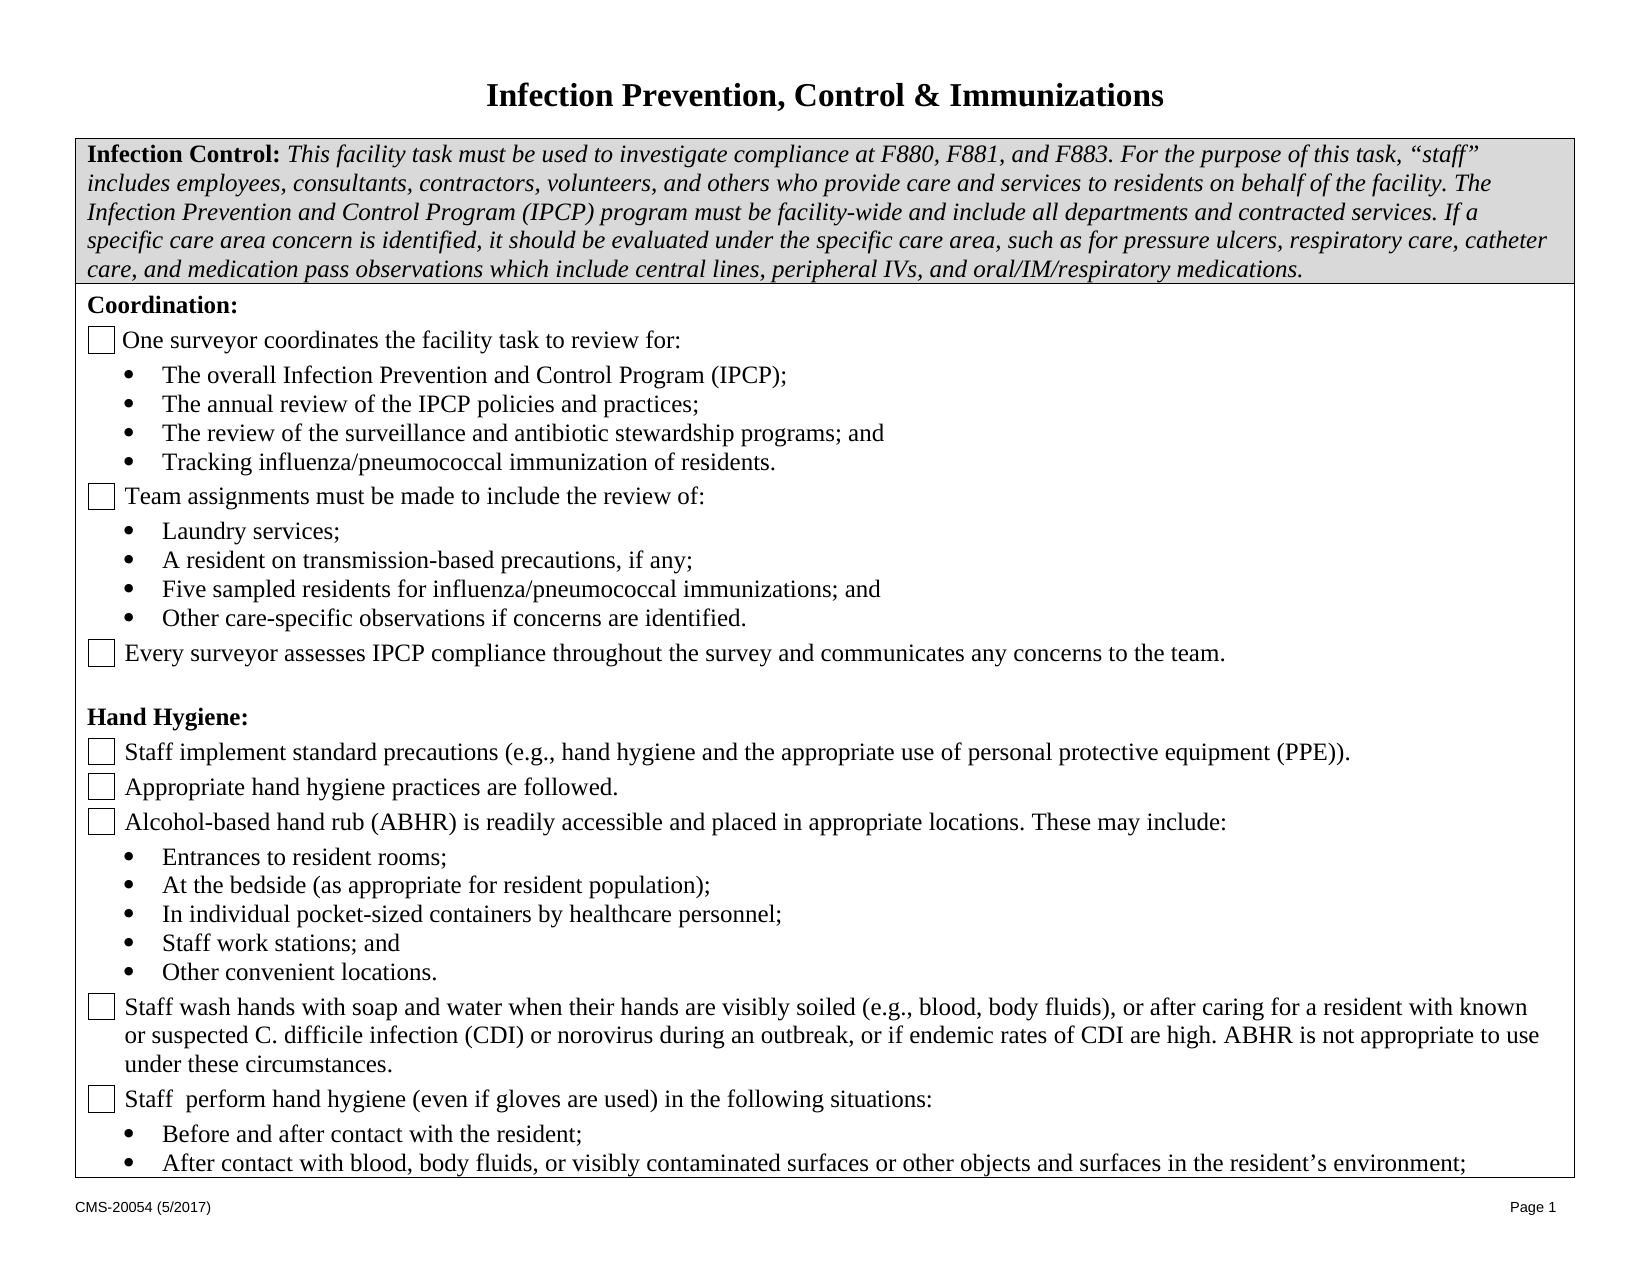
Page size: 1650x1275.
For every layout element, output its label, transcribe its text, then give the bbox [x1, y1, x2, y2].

table_header Infection Control: This facility task must be used to investigate compliance at F880, F881, and F883. For the purpose of this task, “staff” includes employees, consultants, contractors, volunteers, and others who provide care and services to residents on behalf of the facility. The Infection Prevention and Control Program (IPCP) program must be facility-wide and include all departments and contracted services. If a specific care area concern is identified, it should be evaluated under the specific care area, such as for pressure ulcers, respiratory care, catheter care, and medication pass observations which include central lines, peripheral IVs, and oral/IM/respiratory medications. [76, 139, 1574, 283]
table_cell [76, 284, 1574, 1177]
